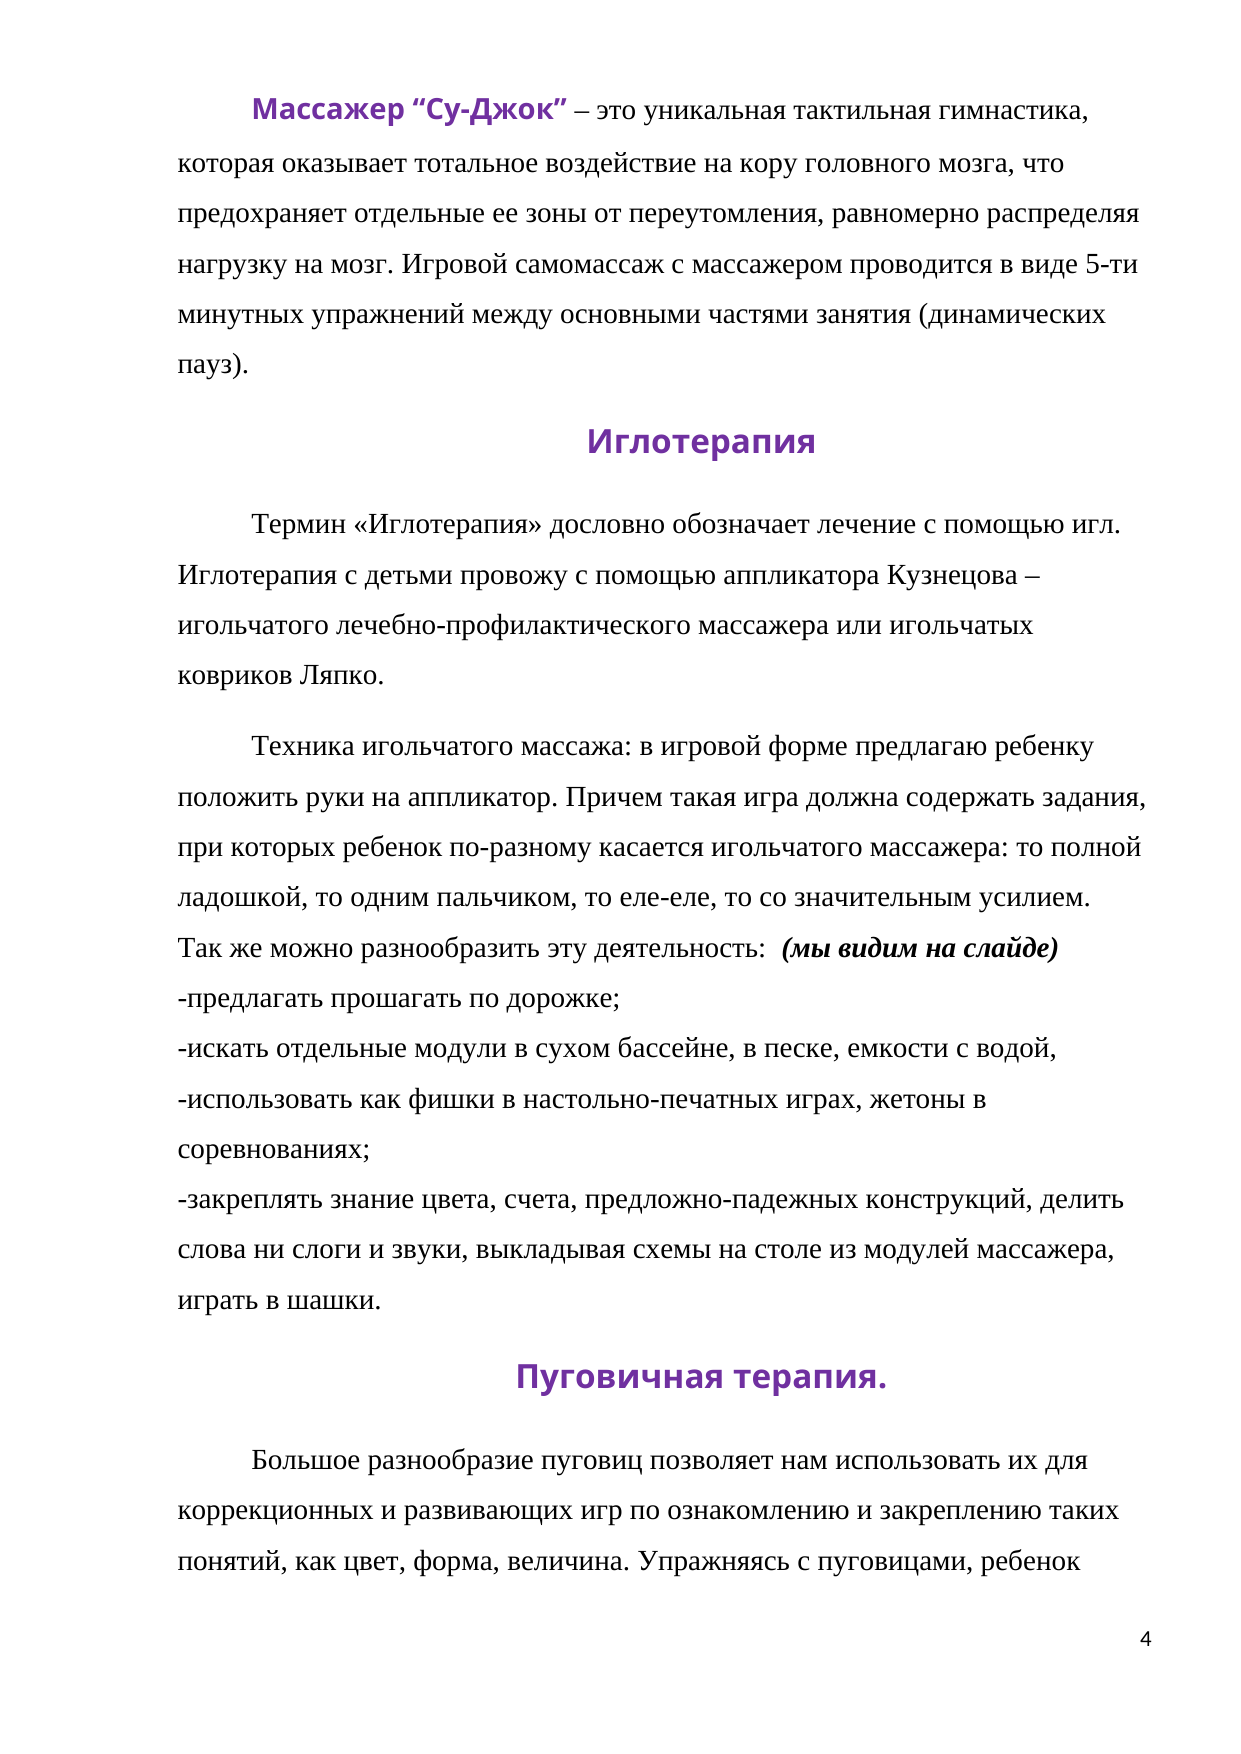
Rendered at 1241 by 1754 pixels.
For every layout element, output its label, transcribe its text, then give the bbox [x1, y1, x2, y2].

text Пуговичная терапия. [177, 1353, 1152, 1398]
text Иглотерапия [177, 417, 1152, 463]
text Техника игольчатого массажа: в игровой форме предлагаю ребенку положить руки на аппликатор. Причем такая игра должна содержать задания, при которых ребенок по-разному касается игольчатого массажера: то полной ладошкой, то одним пальчиком, то еле-еле, то со значительным усилием. Так же можно разнообразить эту деятельность: (мы видим на слайде) -предлагать прошагать по дорожке; -искать отдельные модули в сухом бассейне, в песке, емкости с водой, -использовать как фишки в настольно-печатных играх, жетоны в соревнованиях; -закреплять знание цвета, счета, предложно-падежных конструкций, делить слова ни слоги и звуки, выкладывая схемы на столе из модулей массажера, играть в шашки. [177, 728, 1152, 1316]
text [177, 1442, 1152, 1576]
text Массажер “Су-Джок” – это уникальная тактильная гимнастика, которая оказывает тотальное воздействие на кору головного мозга, что предохраняет отдельные ее зоны от переутомления, равномерно распределяя нагрузку на мозг. Игровой самомассаж с массажером проводится в виде 5-ти минутных упражнений между основными частями занятия (динамических пауз). [177, 89, 1152, 380]
text Термин «Иглотерапия» дословно обозначает лечение с помощью игл. Иглотерапия с детьми провожу с помощью аппликатора Кузнецова – игольчатого лечебно-профилактического массажера или игольчатых ковриков Ляпко. [177, 506, 1152, 691]
